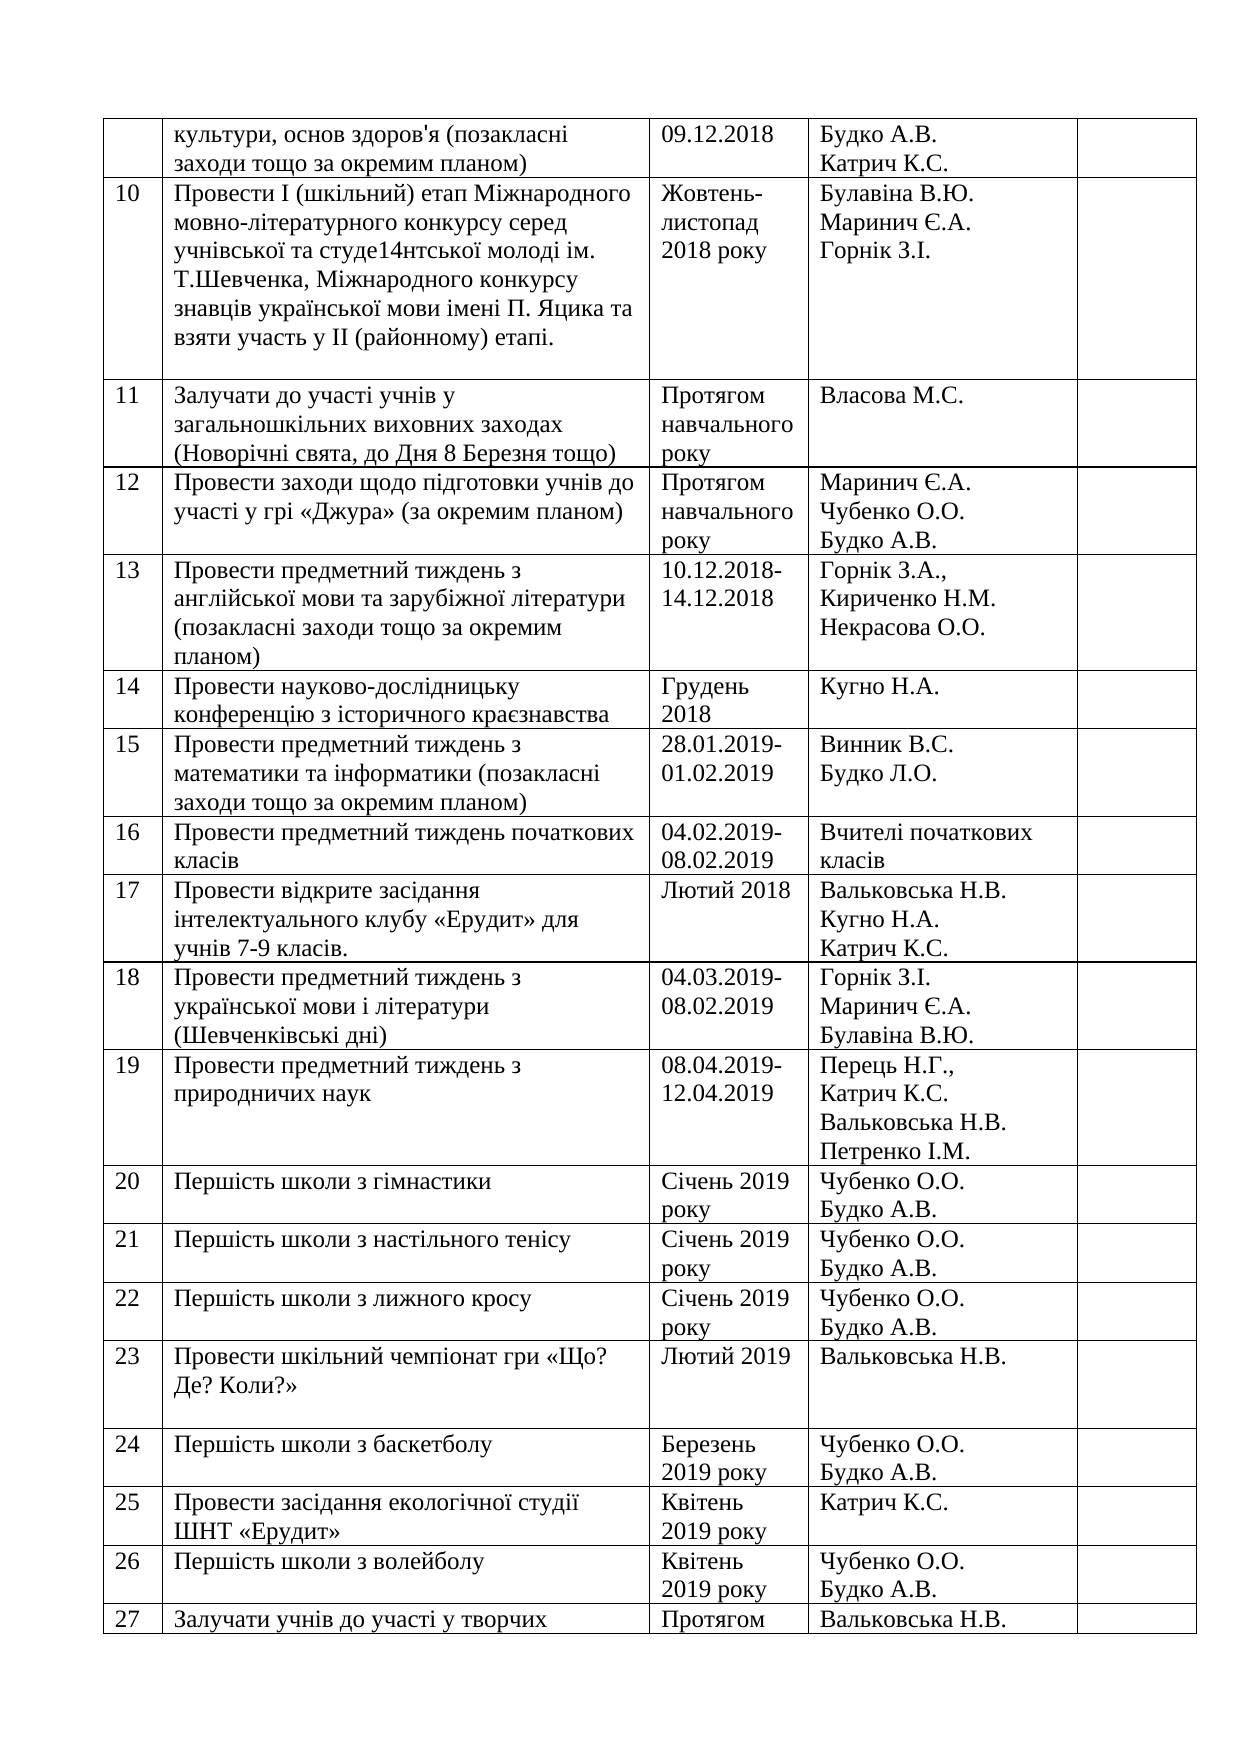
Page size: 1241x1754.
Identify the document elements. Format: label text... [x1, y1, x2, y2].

table_cell [1078, 1341, 1196, 1428]
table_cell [163, 1604, 649, 1633]
table_cell Квітень 2019 року [650, 1546, 808, 1603]
table_cell 10 [104, 178, 162, 379]
table_cell 22 [104, 1283, 162, 1340]
table_cell [1078, 119, 1196, 177]
table_cell Січень 2019 року [650, 1224, 808, 1282]
table_cell 15 [104, 729, 162, 816]
table_cell Провести науково-дослідницьку конференцію з історичного краєзнавства [163, 671, 649, 728]
table_cell 24 [104, 1429, 162, 1486]
table_cell Квітень 2019 року [650, 1487, 808, 1545]
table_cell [809, 1604, 1077, 1633]
table_cell 13 [104, 555, 162, 670]
table_cell [1078, 963, 1196, 1049]
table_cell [650, 1604, 808, 1633]
table_cell 16 [104, 817, 162, 874]
table_cell Провести предметний тиждень з природничих наук [163, 1050, 649, 1165]
table_cell [1078, 380, 1196, 466]
table_cell Винник В.С. Будко Л.О. [809, 729, 1077, 816]
table_cell Протягом навчального року [650, 468, 808, 554]
table_cell 28.01.2019-01.02.2019 [650, 729, 808, 816]
table_cell Кугно Н.А. [809, 671, 1077, 728]
table_cell Першість школи з настільного тенісу [163, 1224, 649, 1282]
table_cell 04.03.2019-08.02.2019 [650, 963, 808, 1049]
table_cell Чубенко О.О. Будко А.В. [809, 1224, 1077, 1282]
table_cell Провести предметний тиждень з англійської мови та зарубіжної літератури (позакласні заходи тощо за окремим планом) [163, 555, 649, 670]
table_cell 20 [104, 1166, 162, 1223]
table_cell 9 [104, 119, 162, 177]
table_cell Провести предметний тиждень з української мови і літератури (Шевченківські дні) [163, 963, 649, 1049]
table_cell Жовтень-листопад 2018 року [650, 178, 808, 379]
table_cell [1078, 817, 1196, 874]
table_cell [1078, 468, 1196, 554]
table_cell Маринич Є.А. Чубенко О.О. Будко А.В. [809, 468, 1077, 554]
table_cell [650, 119, 808, 177]
table_cell [1078, 729, 1196, 816]
table_cell Першість школи з баскетболу [163, 1429, 649, 1486]
table_cell Провести відкрите засідання інтелектуального клубу «Ерудит» для учнів 7-9 класів. [163, 875, 649, 961]
table_cell 14 [104, 671, 162, 728]
table_cell Лютий 2018 [650, 875, 808, 961]
table_cell [1078, 671, 1196, 728]
table_cell 18 [104, 963, 162, 1049]
table_cell Чубенко О.О. Будко А.В. [809, 1429, 1077, 1486]
table_cell Горнік З.А., Кириченко Н.М. Некрасова О.О. [809, 555, 1077, 670]
table_cell Грудень 2018 [650, 671, 808, 728]
table_cell Провести І (шкільний) етап Міжнародного мовно-літературного конкурсу серед учнівської та студе14нтської молоді ім. Т.Шевченка, Міжнародного конкурсу знавців української мови імені П. Яцика та взяти участь у ІІ (районному) етапі. [163, 178, 649, 379]
table_cell [1078, 1050, 1196, 1165]
table_cell 04.02.2019-08.02.2019 [650, 817, 808, 874]
table_cell Провести шкільний чемпіонат гри «Що? Де? Коли?» [163, 1341, 649, 1428]
table_cell [1078, 1283, 1196, 1340]
table_cell [1078, 178, 1196, 379]
table_cell Вальковська Н.В. Кугно Н.А. Катрич К.С. [809, 875, 1077, 961]
table_cell Булавіна В.Ю. Маринич Є.А. Горнік З.І. [809, 178, 1077, 379]
table_cell 23 [104, 1341, 162, 1428]
table_cell [1078, 1487, 1196, 1545]
table_cell [1078, 1224, 1196, 1282]
table_cell [1078, 555, 1196, 670]
table_cell Провести заходи щодо підготовки учнів до участі у грі «Джура» (за окремим планом) [163, 468, 649, 554]
table_cell Катрич К.С. [809, 1487, 1077, 1545]
table_cell Протягом навчального року [650, 380, 808, 466]
table_cell Вчителі початкових класів [809, 817, 1077, 874]
table_cell 08.04.2019-12.04.2019 [650, 1050, 808, 1165]
table_cell 26 [104, 1546, 162, 1603]
table_cell 11 [104, 380, 162, 466]
table_cell [1078, 1604, 1196, 1633]
table_cell Чубенко О.О. Будко А.В. [809, 1283, 1077, 1340]
table_cell Горнік З.І. Маринич Є.А. Булавіна В.Ю. [809, 963, 1077, 1049]
table_cell Провести засідання екологічної студії ШНТ «Ерудит» [163, 1487, 649, 1545]
table_cell Першість школи з лижного кросу [163, 1283, 649, 1340]
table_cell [163, 119, 649, 177]
table_cell Січень 2019 року [650, 1166, 808, 1223]
table_cell Провести предметний тиждень з математики та інформатики (позакласні заходи тощо за окремим планом) [163, 729, 649, 816]
table_cell 19 [104, 1050, 162, 1165]
table_cell Залучати до участі учнів у загальношкільних виховних заходах (Новорічні свята, до Дня 8 Березня тощо) [163, 380, 649, 466]
table_cell Чубенко О.О. Будко А.В. [809, 1166, 1077, 1223]
table_cell 25 [104, 1487, 162, 1545]
table_cell Березень 2019 року [650, 1429, 808, 1486]
table_cell Січень 2019 року [650, 1283, 808, 1340]
table_cell [1078, 875, 1196, 961]
table_cell [1078, 1429, 1196, 1486]
table_cell 12 [104, 468, 162, 554]
table_cell 21 [104, 1224, 162, 1282]
table_cell Першість школи з гімнастики [163, 1166, 649, 1223]
table_cell Лютий 2019 [650, 1341, 808, 1428]
table_cell Провести предметний тиждень початкових класів [163, 817, 649, 874]
table_cell Перець Н.Г., Катрич К.С. Вальковська Н.В. Петренко І.М. [809, 1050, 1077, 1165]
table_cell 27 [104, 1604, 162, 1633]
table_cell Першість школи з волейболу [163, 1546, 649, 1603]
table_cell Чубенко О.О. Будко А.В. [809, 1546, 1077, 1603]
table_cell 17 [104, 875, 162, 961]
table_cell [1078, 1166, 1196, 1223]
table_cell Власова М.С. [809, 380, 1077, 466]
table_cell [1078, 1546, 1196, 1603]
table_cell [809, 119, 1077, 177]
table_cell Вальковська Н.В. [809, 1341, 1077, 1428]
table_cell 10.12.2018-14.12.2018 [650, 555, 808, 670]
